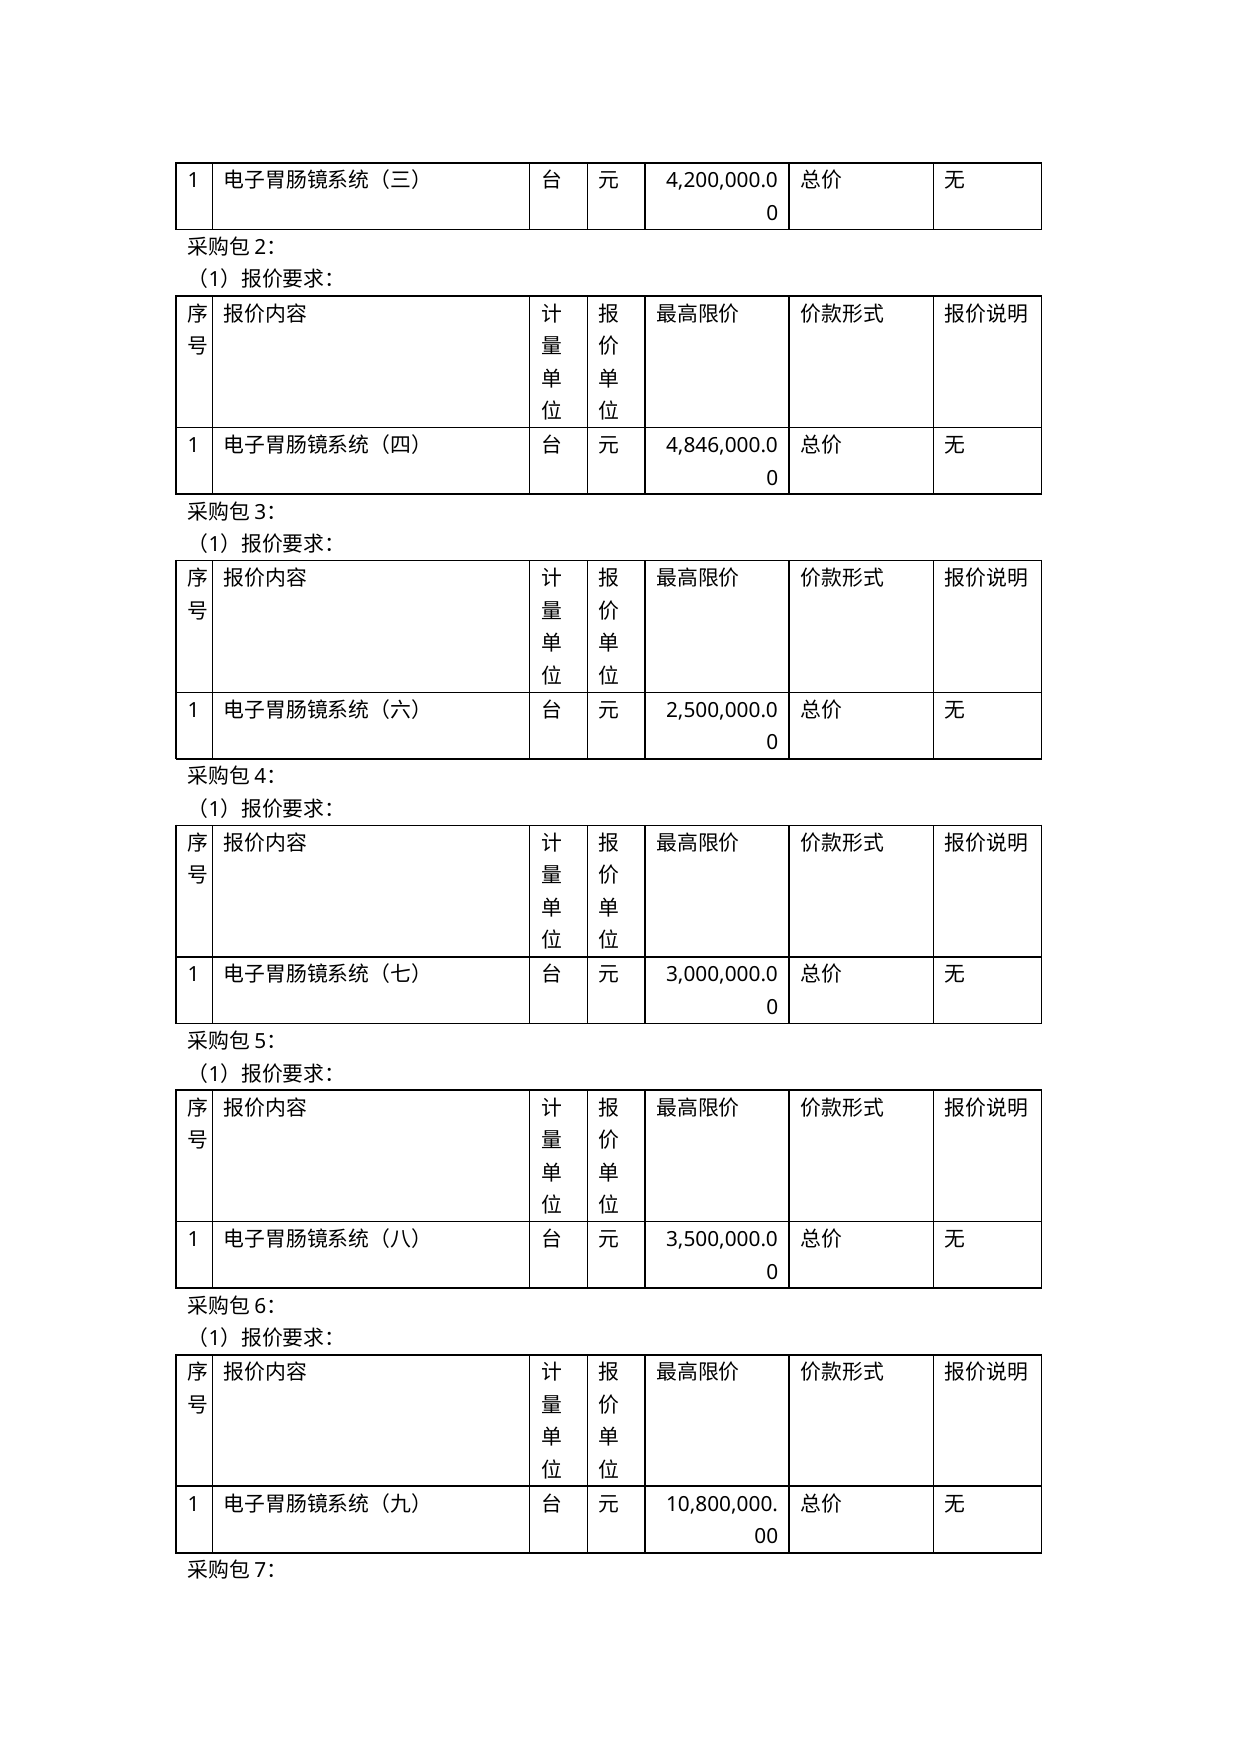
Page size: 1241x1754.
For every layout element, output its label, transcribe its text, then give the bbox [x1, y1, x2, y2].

table_header 计量单位 [530, 1356, 587, 1485]
table_cell 电子胃肠镜系统（六） [213, 693, 529, 758]
table_header 序号 [177, 297, 212, 427]
table_cell 1 [177, 1222, 212, 1287]
table_header 报价说明 [934, 561, 1041, 691]
table_cell 无 [934, 1487, 1041, 1552]
table_cell 1 [177, 428, 212, 493]
text 采购包4： [187, 759, 1053, 792]
text （1）报价要求： [187, 1321, 1053, 1354]
table_cell 3,500,000.00 [646, 1222, 788, 1287]
table_header 序号 [177, 826, 212, 956]
table_header 序号 [177, 561, 212, 691]
table_header 序号 [177, 1356, 212, 1485]
table_cell 无 [934, 164, 1041, 228]
table_cell 10,800,000.00 [646, 1487, 788, 1552]
table_cell 3,000,000.00 [646, 958, 788, 1023]
table_header 报价说明 [934, 1091, 1041, 1221]
table_cell 元 [588, 1222, 644, 1287]
table_cell 4,846,000.00 [646, 428, 788, 493]
table_header 报价内容 [213, 297, 529, 427]
table_cell 无 [934, 693, 1041, 758]
text （1）报价要求： [187, 1057, 1053, 1089]
table_cell 电子胃肠镜系统（九） [213, 1487, 529, 1552]
table_header 最高限价 [646, 297, 788, 427]
table_header 序号 [177, 1091, 212, 1221]
table_cell 台 [530, 958, 587, 1023]
table_cell 电子胃肠镜系统（四） [213, 428, 529, 493]
table_header 报价单位 [588, 1091, 644, 1221]
text 采购包2： [187, 230, 1053, 263]
table_cell 总价 [790, 164, 933, 228]
table_cell 总价 [790, 1222, 933, 1287]
table_header 报价单位 [588, 297, 644, 427]
table_cell 总价 [790, 428, 933, 493]
table_header 报价内容 [213, 826, 529, 956]
table_cell 总价 [790, 693, 933, 758]
table_header 价款形式 [790, 1356, 933, 1485]
table_header 报价说明 [934, 297, 1041, 427]
table_header 价款形式 [790, 826, 933, 956]
table_header 价款形式 [790, 561, 933, 691]
table_cell 无 [934, 958, 1041, 1023]
table_header 报价单位 [588, 561, 644, 691]
table_header 最高限价 [646, 1091, 788, 1221]
table_cell 台 [530, 428, 587, 493]
table_header 最高限价 [646, 561, 788, 691]
table_cell 4,200,000.00 [646, 164, 788, 228]
table_cell 2,500,000.00 [646, 693, 788, 758]
table_cell 1 [177, 693, 212, 758]
table_cell 1 [177, 164, 212, 228]
table_cell 元 [588, 428, 644, 493]
table_header 计量单位 [530, 561, 587, 691]
table_cell 电子胃肠镜系统（三） [213, 164, 529, 228]
table_cell 元 [588, 958, 644, 1023]
text （1）报价要求： [187, 792, 1053, 824]
table_header 报价单位 [588, 1356, 644, 1485]
table_header 最高限价 [646, 1356, 788, 1485]
table_header 报价内容 [213, 561, 529, 691]
table_cell 元 [588, 693, 644, 758]
table_cell 台 [530, 1487, 587, 1552]
table_header 报价内容 [213, 1091, 529, 1221]
text 采购包6： [187, 1289, 1053, 1321]
text 采购包7： [187, 1553, 1053, 1586]
table_header 计量单位 [530, 297, 587, 427]
table_cell 无 [934, 1222, 1041, 1287]
table_cell 1 [177, 958, 212, 1023]
table_cell 电子胃肠镜系统（七） [213, 958, 529, 1023]
table_header 报价内容 [213, 1356, 529, 1485]
table_header 计量单位 [530, 826, 587, 956]
table_cell 1 [177, 1487, 212, 1552]
table_header 计量单位 [530, 1091, 587, 1221]
table_header 报价单位 [588, 826, 644, 956]
table_cell 台 [530, 1222, 587, 1287]
table_cell 无 [934, 428, 1041, 493]
table_cell 电子胃肠镜系统（八） [213, 1222, 529, 1287]
table_cell 台 [530, 693, 587, 758]
text 采购包3： [187, 495, 1053, 527]
table_cell 总价 [790, 958, 933, 1023]
table_cell 元 [588, 1487, 644, 1552]
table_header 价款形式 [790, 297, 933, 427]
text （1）报价要求： [187, 263, 1053, 295]
table_cell 元 [588, 164, 644, 228]
table_header 价款形式 [790, 1091, 933, 1221]
table_header 报价说明 [934, 1356, 1041, 1485]
text 采购包5： [187, 1024, 1053, 1057]
table_header 最高限价 [646, 826, 788, 956]
text （1）报价要求： [187, 527, 1053, 560]
table_cell 总价 [790, 1487, 933, 1552]
table_header 报价说明 [934, 826, 1041, 956]
table_cell 台 [530, 164, 587, 228]
